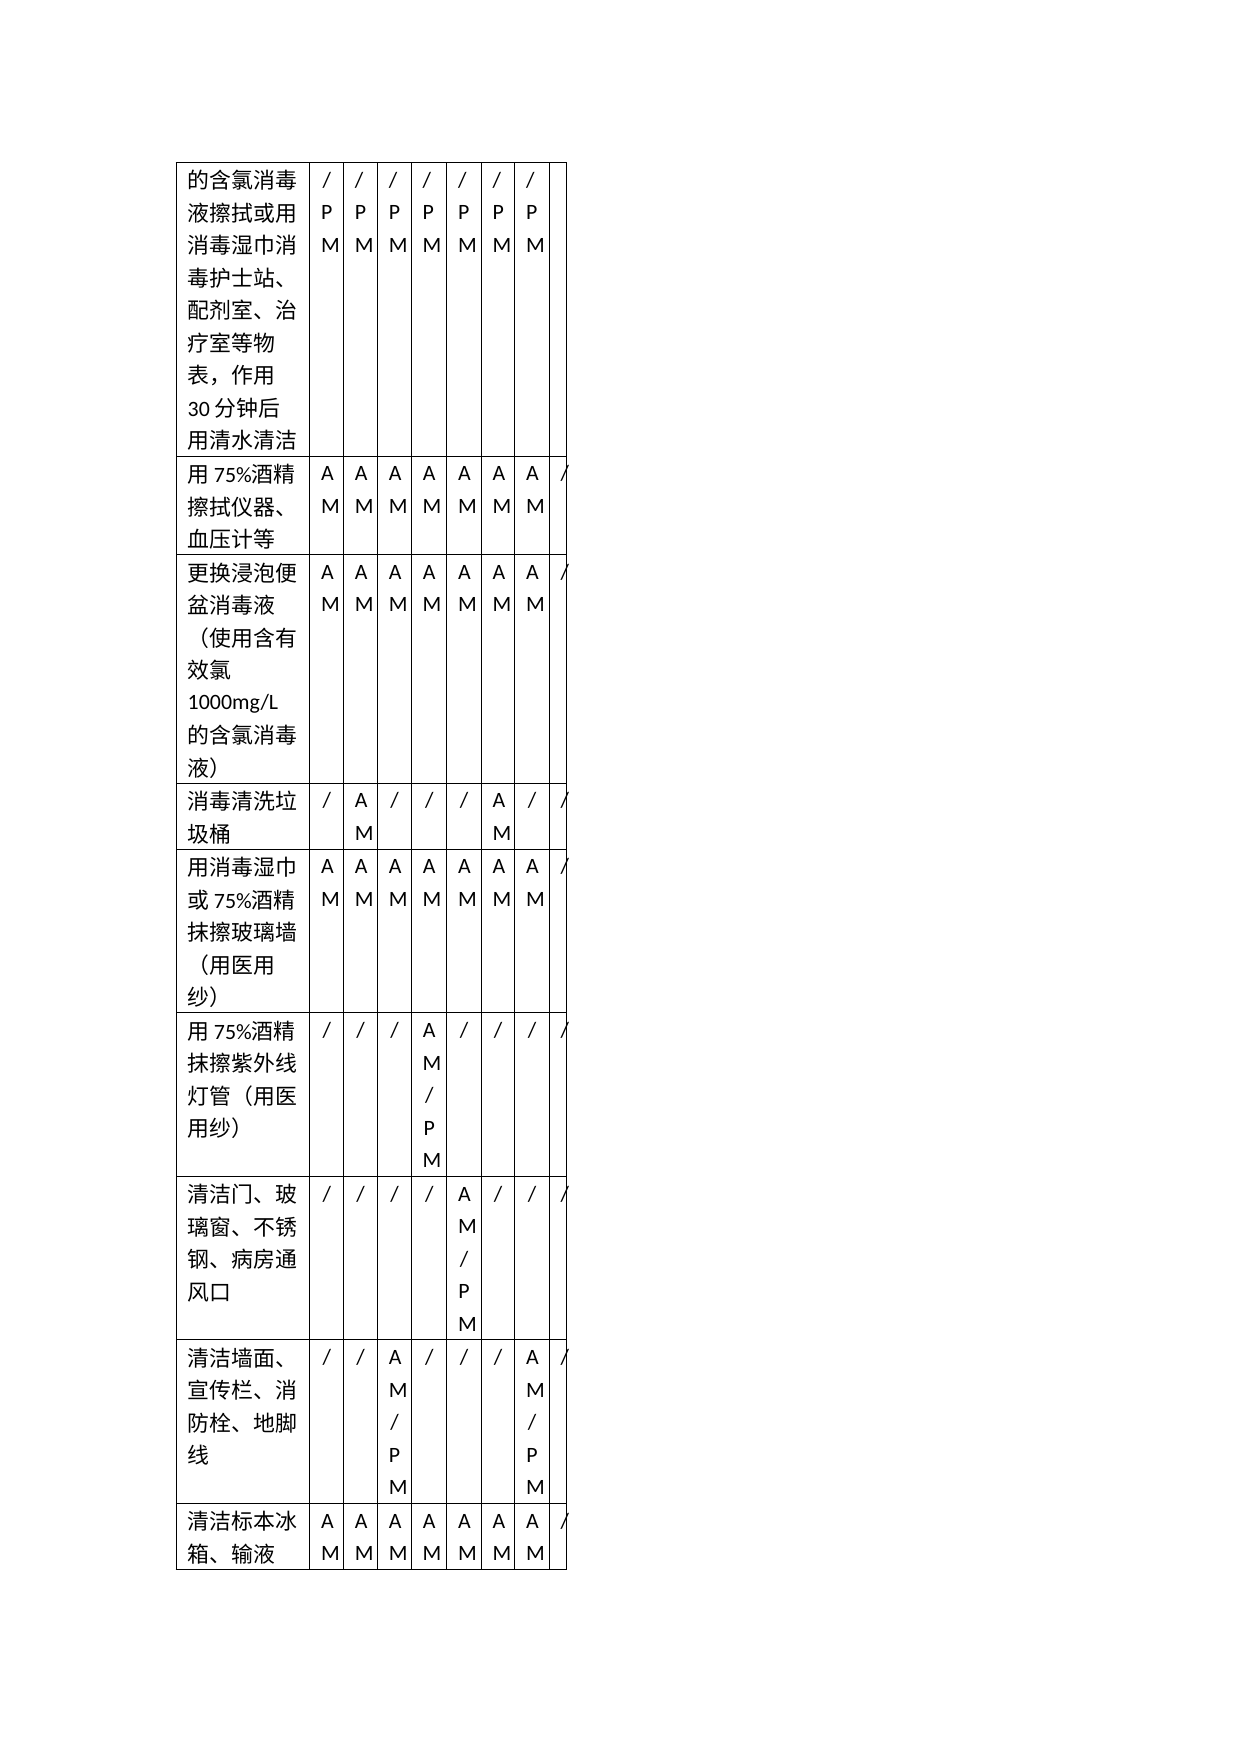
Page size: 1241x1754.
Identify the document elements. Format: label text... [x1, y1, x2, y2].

table_cell AM [447, 1504, 481, 1569]
table_cell AM/PM [310, 163, 343, 456]
table_cell 用消毒湿巾或75%酒精抹擦玻璃墙（用医用纱） [177, 850, 309, 1012]
table_cell / [550, 850, 566, 1012]
table_cell AM/PM [344, 163, 377, 456]
table_cell / [515, 1013, 549, 1176]
table_cell AM [378, 850, 411, 1012]
table_cell AM [310, 457, 343, 554]
table_cell AM [447, 457, 481, 554]
table_cell AM [310, 850, 343, 1012]
table_cell AM [482, 555, 514, 783]
table_cell AM [344, 555, 377, 783]
table_cell AM/PM [515, 1340, 549, 1503]
table_cell AM/PM [412, 1013, 446, 1176]
table_cell AM/PM [447, 163, 481, 456]
table_cell / [515, 1177, 549, 1339]
table_cell 消毒清洗垃圾桶 [177, 784, 309, 849]
table_cell AM/PM [378, 163, 411, 456]
table_cell AM/PM [482, 163, 514, 456]
table_cell / [482, 1177, 514, 1339]
table_cell AM [482, 784, 514, 849]
table_cell / [515, 784, 549, 849]
table_cell 清洁标本冰箱、输液架、病历夹等 [177, 1504, 309, 1569]
table_cell / [550, 555, 566, 783]
table_cell / [550, 457, 566, 554]
table_cell / [310, 1177, 343, 1339]
table_cell AM/PM [447, 1177, 481, 1339]
table_cell AM [378, 1504, 411, 1569]
table_cell AM/PM [412, 163, 446, 456]
table_cell AM [412, 457, 446, 554]
table_cell / [344, 1013, 377, 1176]
table_cell AM [344, 784, 377, 849]
table_cell AM [447, 555, 481, 783]
table_cell / [412, 1340, 446, 1503]
table_cell AM [412, 555, 446, 783]
table_cell / [550, 1177, 566, 1339]
table_cell AM [482, 457, 514, 554]
table_cell AM [310, 1504, 343, 1569]
table_cell / [378, 1013, 411, 1176]
table_cell / [310, 1340, 343, 1503]
table_cell / [412, 1177, 446, 1339]
table_cell / [310, 1013, 343, 1176]
table_cell AM [515, 457, 549, 554]
table_cell AM/PM [515, 163, 549, 456]
table_cell 用75%酒精抹擦紫外线灯管（用医用纱） [177, 1013, 309, 1176]
table_cell / [447, 784, 481, 849]
table_cell / [482, 1340, 514, 1503]
table_cell AM [344, 850, 377, 1012]
table_cell AM [515, 850, 549, 1012]
table_cell 清洁门、玻璃窗、不锈钢、病房通风口 [177, 1177, 309, 1339]
table_cell AM [344, 1504, 377, 1569]
table_cell / [344, 1177, 377, 1339]
table_cell / [344, 1340, 377, 1503]
table_cell / [412, 784, 446, 849]
table_cell 用75%酒精擦拭仪器、血压计等 [177, 457, 309, 554]
table_cell / [550, 163, 566, 456]
table_cell AM [515, 555, 549, 783]
table_cell / [482, 1013, 514, 1176]
table_cell AM [515, 1504, 549, 1569]
table_cell / [378, 1177, 411, 1339]
table_cell AM [412, 850, 446, 1012]
table_cell / [310, 784, 343, 849]
table_cell / [550, 1013, 566, 1176]
table_cell / [378, 784, 411, 849]
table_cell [177, 163, 309, 456]
table_cell / [447, 1013, 481, 1176]
table_cell 更换浸泡便盆消毒液（使用含有效氯1000mg/L的含氯消毒液） [177, 555, 309, 783]
table_cell AM [344, 457, 377, 554]
table_cell / [550, 1340, 566, 1503]
table_cell AM/PM [378, 1340, 411, 1503]
table_cell / [447, 1340, 481, 1503]
table_cell AM [378, 555, 411, 783]
table_cell AM [482, 1504, 514, 1569]
table_cell / [550, 784, 566, 849]
table_cell AM [412, 1504, 446, 1569]
table_cell AM [378, 457, 411, 554]
table_cell / [550, 1504, 566, 1569]
table_cell AM [447, 850, 481, 1012]
table_cell 清洁墙面、宣传栏、消防栓、地脚线 [177, 1340, 309, 1503]
table_cell AM [482, 850, 514, 1012]
table_cell AM [310, 555, 343, 783]
